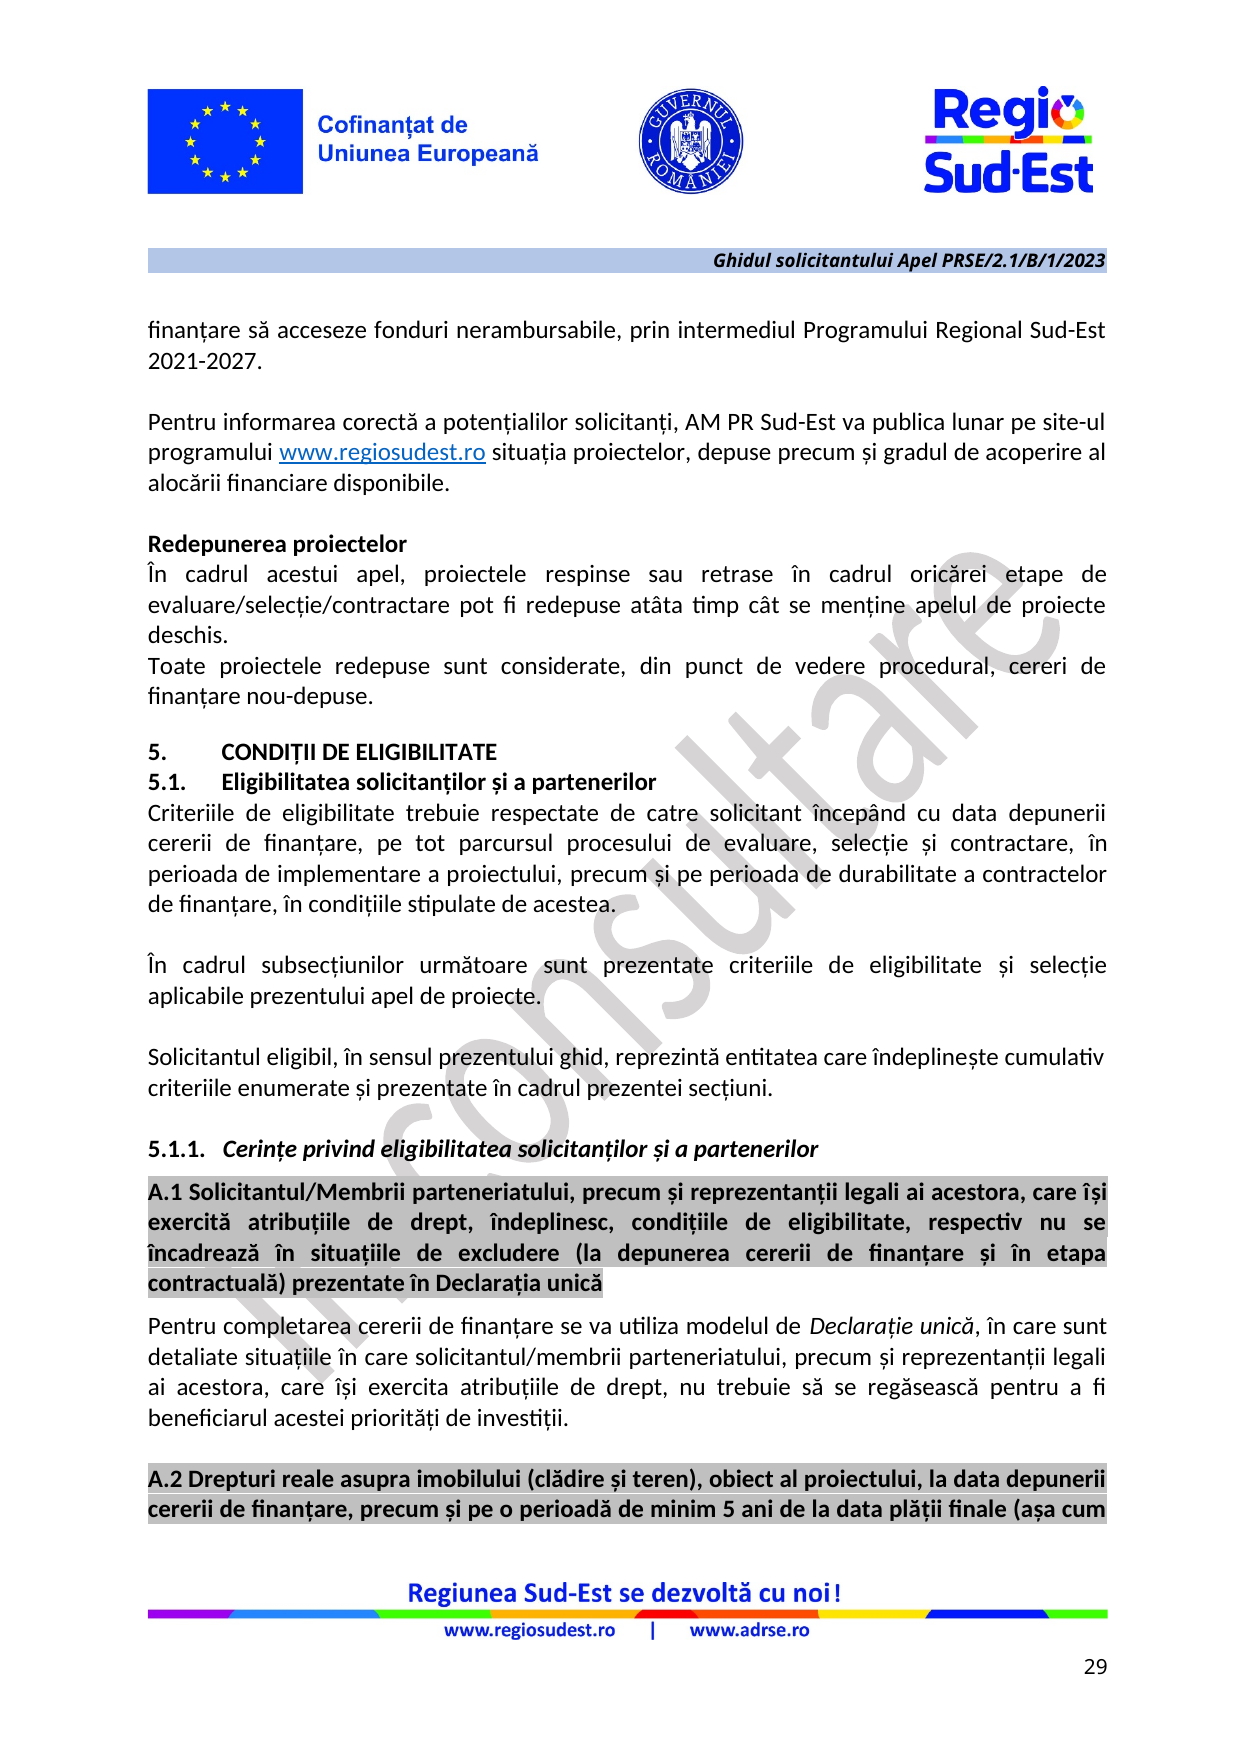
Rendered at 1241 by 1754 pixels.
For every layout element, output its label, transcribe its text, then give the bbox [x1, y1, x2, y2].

picture [147, 86, 1093, 195]
text Pentru completarea cererii de finanțare se va utiliza modelul de Declarație unică, în care sunt detaliate situațiile în care solicitantul/membrii parteneriatului, precum și reprezentanții legali ai acestora, care îşi exercita atribuțiile de drept, nu trebuie să se regăsească pentru a fi beneficiarul acestei priorități de investiții. [148, 1310, 1107, 1432]
text În cadrul subsecţiunilor următoare sunt prezentate criteriile de eligibilitate şi selecţie aplicabile prezentului apel de proiecte. [148, 950, 1107, 1011]
text Pentru informarea corectă a potențialilor solicitanți, AM PR Sud-Est va publica lunar pe site-ul programului www.regiosudest.ro situația proiectelor, depuse precum și gradul de acoperire al alocării financiare disponibile. [148, 406, 1107, 497]
subtitle Eligibilitatea solicitanţilor şi a partenerilor [148, 767, 1107, 797]
subtitle Cerinţe privind eligibilitatea solicitanţilor şi a partenerilor [148, 1133, 1107, 1163]
text În cadrul acestui apel, proiectele respinse sau retrase în cadrul oricărei etape de evaluare/selecție/contractare pot fi redepuse atâta timp cât se menține apelul de proiecte deschis. [148, 558, 1107, 650]
text Toate proiectele redepuse sunt considerate, din punct de vedere procedural, cereri de finanțare nou-depuse. [148, 650, 1107, 711]
text Solicitantul eligibil, în sensul prezentului ghid, reprezintă entitatea care îndeplineşte cumulativ criteriile enumerate și prezentate în cadrul prezentei secțiuni. [148, 1041, 1107, 1102]
text A.1 Solicitantul/Membrii parteneriatului, precum și reprezentanții legali ai acestora, care îşi exercită atribuțiile de drept, îndeplinesc, condițiile de eligibilitate, respectiv nu se încadrează în situațiile de excludere (la depunerea cererii de finanțare și în etapa contractuală) prezentate în Declarația unică [148, 1267, 1107, 1298]
subtitle CONDIŢII DE ELIGIBILITATE [148, 736, 1107, 767]
text Criteriile de eligibilitate trebuie respectate de catre solicitant începând cu data depunerii cererii de finanţare, pe tot parcursul procesului de evaluare, selecție și contractare, în perioada de implementare a proiectului, precum și pe perioada de durabilitate a contractelor de finanțare, în condițiile stipulate de acestea. [148, 797, 1107, 919]
text Redepunerea proiectelor [148, 528, 1107, 558]
picture [147, 1582, 1108, 1640]
